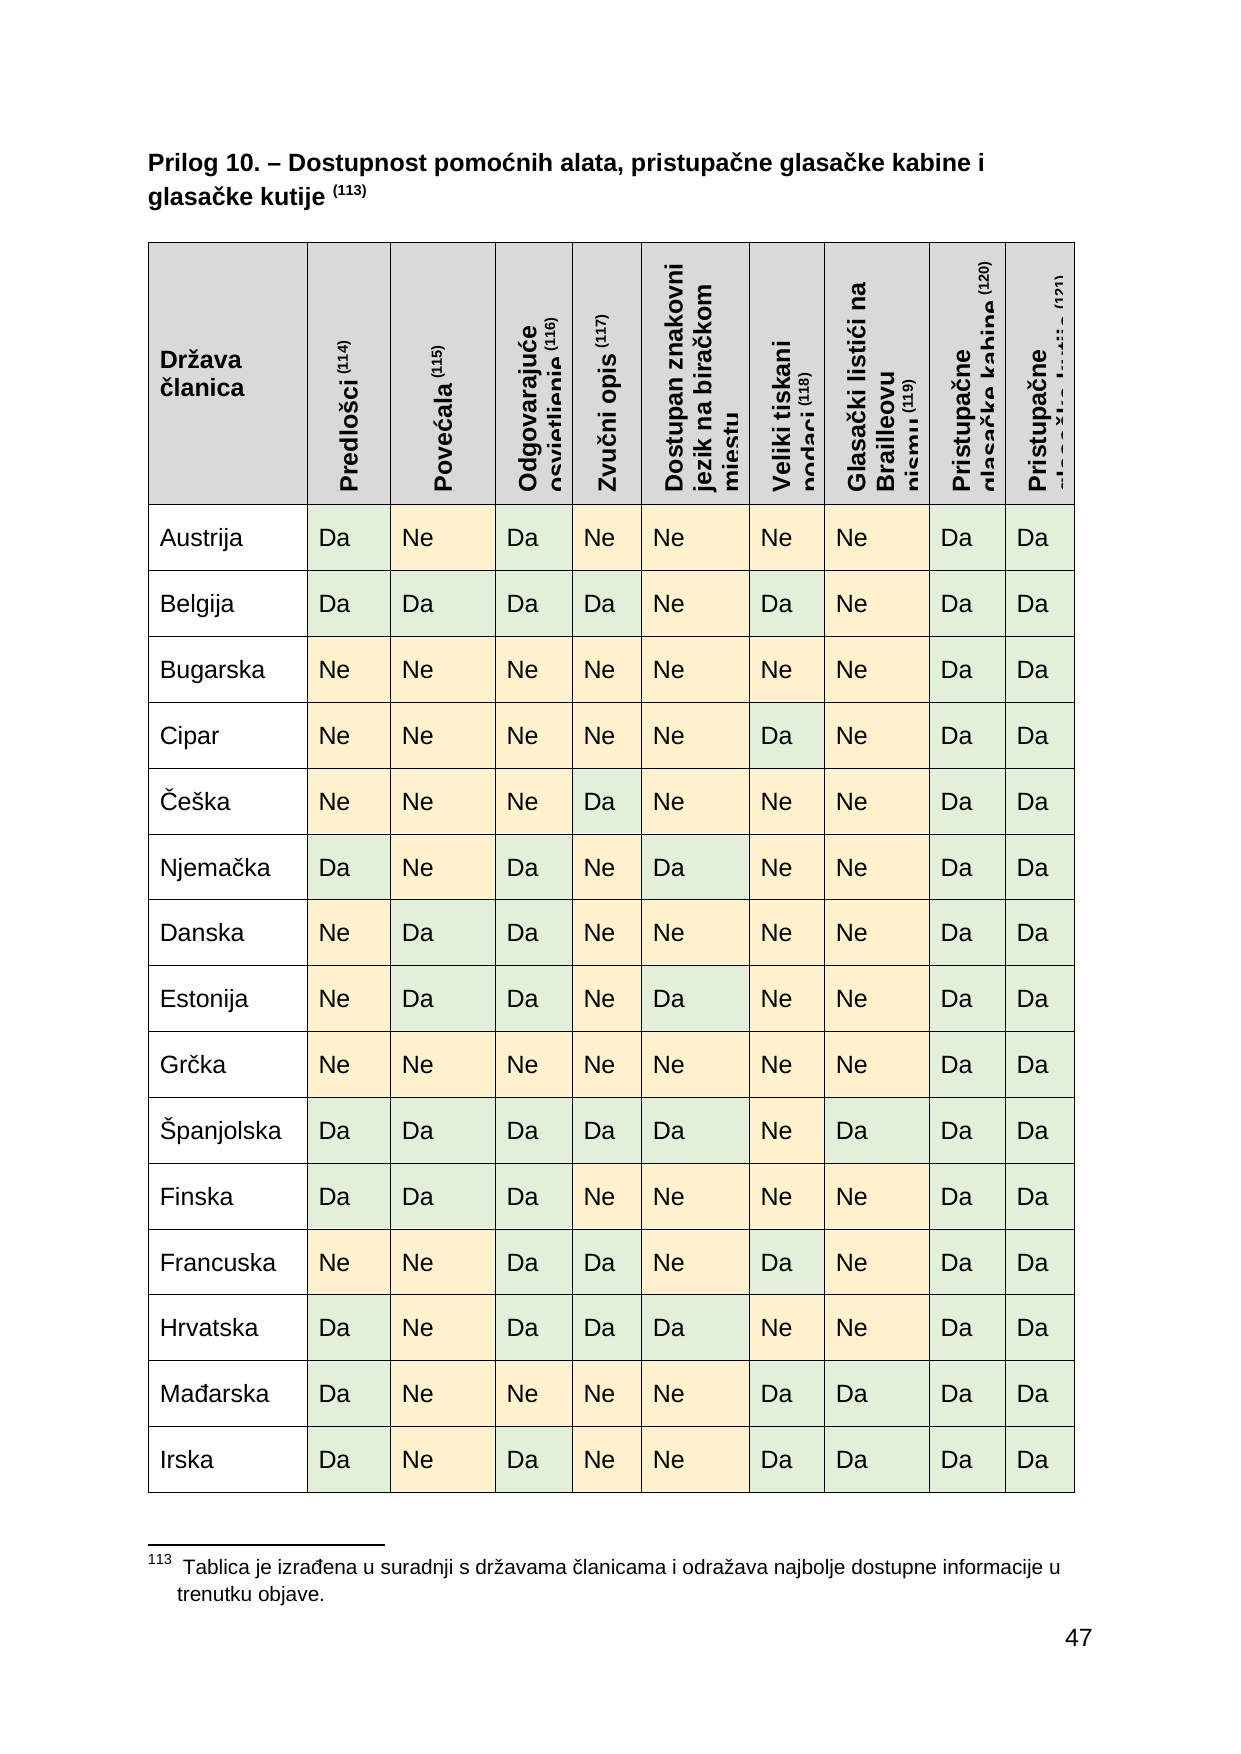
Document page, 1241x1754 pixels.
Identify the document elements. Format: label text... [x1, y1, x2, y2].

table_cell Da [308, 571, 390, 636]
table_cell Da [1006, 571, 1074, 636]
table_cell Da [750, 1230, 824, 1294]
table_cell Ne [750, 769, 824, 833]
table_cell Da [750, 703, 824, 768]
table_cell Da [496, 571, 572, 636]
table_cell Da [930, 1295, 1005, 1360]
table_cell Da [642, 835, 749, 899]
table_cell Ne [825, 505, 929, 570]
table_cell Da [496, 1427, 572, 1492]
table_cell Da [1006, 637, 1074, 702]
table_cell Da [573, 769, 641, 833]
table_cell Ne [308, 966, 390, 1031]
table_cell Da [825, 1098, 929, 1163]
table_cell Ne [825, 769, 929, 833]
table_cell Da [496, 966, 572, 1031]
table_cell Ne [573, 1361, 641, 1426]
table_cell Da [496, 1164, 572, 1228]
table_cell Ne [308, 637, 390, 702]
table_cell Ne [391, 769, 495, 833]
table_cell Ne [573, 1427, 641, 1492]
table_cell Da [496, 835, 572, 899]
table_cell Ne [642, 571, 749, 636]
table_cell Estonija [149, 966, 307, 1031]
table_cell Ne [391, 1361, 495, 1426]
table_cell Belgija [149, 571, 307, 636]
table_cell Ne [573, 1032, 641, 1097]
table_cell Da [930, 966, 1005, 1031]
table_cell Ne [573, 703, 641, 768]
table_cell Da [573, 1230, 641, 1294]
table_cell Ne [825, 1032, 929, 1097]
table_cell Cipar [149, 703, 307, 768]
table_cell Mađarska [149, 1361, 307, 1426]
table_cell Ne [750, 1164, 824, 1228]
table_cell Ne [642, 505, 749, 570]
table_cell Da [391, 966, 495, 1031]
table_cell Da [930, 769, 1005, 833]
table_cell Ne [573, 637, 641, 702]
table_cell Ne [825, 835, 929, 899]
table_cell Ne [391, 703, 495, 768]
table_cell Ne [750, 637, 824, 702]
table_cell Da [308, 835, 390, 899]
table_cell Ne [308, 769, 390, 833]
table_cell Da [1006, 1361, 1074, 1426]
table_cell Ne [642, 900, 749, 965]
table_cell Da [750, 1427, 824, 1492]
table_cell Irska [149, 1427, 307, 1492]
table_header Veliki tiskani podaci () [750, 243, 824, 504]
table_cell Da [391, 571, 495, 636]
table_cell Ne [825, 1164, 929, 1228]
table_cell Španjolska [149, 1098, 307, 1163]
table_cell Da [930, 1230, 1005, 1294]
table_cell Da [496, 1098, 572, 1163]
table_cell Da [642, 1295, 749, 1360]
table_cell Da [496, 1295, 572, 1360]
table_cell Ne [825, 637, 929, 702]
table_cell Da [930, 1098, 1005, 1163]
table_cell Da [1006, 835, 1074, 899]
table_cell Da [308, 1164, 390, 1228]
table_cell Ne [825, 571, 929, 636]
subtitle Prilog 10. – Dostupnost pomoćnih alata, pristupačne glasačke kabine i glasačke kutije () [148, 148, 1092, 211]
table_cell Da [1006, 1427, 1074, 1492]
table_cell Da [825, 1427, 929, 1492]
table_cell Da [496, 900, 572, 965]
table_cell Ne [496, 703, 572, 768]
table_header Zvučni opis () [573, 243, 641, 504]
table_cell Da [391, 1164, 495, 1228]
table_cell Da [642, 966, 749, 1031]
table_header Pristupačne glasačke kabine () [930, 243, 1005, 504]
table_cell Ne [496, 1032, 572, 1097]
table_cell Da [930, 900, 1005, 965]
table_cell Ne [573, 1164, 641, 1228]
table_cell Da [308, 1427, 390, 1492]
table_cell Ne [308, 900, 390, 965]
table_cell Ne [825, 1230, 929, 1294]
table_header Povećala () [391, 243, 495, 504]
table_cell Da [930, 1427, 1005, 1492]
table_cell Grčka [149, 1032, 307, 1097]
table_cell Da [573, 1295, 641, 1360]
table_cell Ne [825, 1295, 929, 1360]
table_header Pristupačne glasačke kutije () [1006, 243, 1074, 504]
table_cell Da [930, 1164, 1005, 1228]
table_cell Hrvatska [149, 1295, 307, 1360]
table_cell Da [1006, 1098, 1074, 1163]
table_header Predlošci () [308, 243, 390, 504]
table_cell Da [1006, 703, 1074, 768]
table_cell Da [573, 1098, 641, 1163]
table_header Odgovarajuće osvjetljenje () [496, 243, 572, 504]
table_cell Finska [149, 1164, 307, 1228]
table_cell Ne [496, 637, 572, 702]
table_cell Ne [825, 966, 929, 1031]
table_cell Da [930, 703, 1005, 768]
table_cell Da [930, 637, 1005, 702]
table_cell Ne [750, 900, 824, 965]
table_cell Da [1006, 1295, 1074, 1360]
table_cell Da [308, 1361, 390, 1426]
table_cell Ne [825, 900, 929, 965]
table_cell Danska [149, 900, 307, 965]
table_cell Da [1006, 505, 1074, 570]
table_cell Ne [573, 900, 641, 965]
table_cell Da [573, 571, 641, 636]
table_cell Da [496, 1230, 572, 1294]
table_cell Ne [391, 835, 495, 899]
table_cell Ne [825, 703, 929, 768]
table_cell Austrija [149, 505, 307, 570]
table_cell Ne [391, 1295, 495, 1360]
table_cell Ne [750, 1032, 824, 1097]
table_cell Ne [496, 769, 572, 833]
table_cell Ne [391, 1427, 495, 1492]
table_cell Ne [391, 637, 495, 702]
table_cell Ne [308, 703, 390, 768]
table_cell Ne [308, 1230, 390, 1294]
table_cell Da [642, 1098, 749, 1163]
table_cell Ne [391, 1032, 495, 1097]
table_cell Da [750, 1361, 824, 1426]
table_cell Da [930, 1032, 1005, 1097]
table_header Glasački listići na Brailleovu pismu () [825, 243, 929, 504]
table_cell Ne [308, 1032, 390, 1097]
table_cell Ne [642, 769, 749, 833]
table_cell Ne [642, 1230, 749, 1294]
table_cell Da [930, 505, 1005, 570]
table_cell Ne [750, 835, 824, 899]
table_cell Ne [642, 1164, 749, 1228]
table_cell Da [750, 571, 824, 636]
table_cell Ne [642, 637, 749, 702]
table_cell Da [1006, 966, 1074, 1031]
table_cell Ne [642, 703, 749, 768]
table_cell Ne [573, 835, 641, 899]
table_cell Da [930, 835, 1005, 899]
table_cell Ne [642, 1361, 749, 1426]
table_header Država članica [149, 243, 307, 504]
table_cell Ne [496, 1361, 572, 1426]
table_cell Da [1006, 1230, 1074, 1294]
table_cell Ne [642, 1032, 749, 1097]
table_cell Češka [149, 769, 307, 833]
table_cell Ne [573, 505, 641, 570]
table_cell Ne [642, 1427, 749, 1492]
table_cell Da [930, 1361, 1005, 1426]
table_cell Da [1006, 769, 1074, 833]
table_cell Da [825, 1361, 929, 1426]
table_cell Da [1006, 1032, 1074, 1097]
table_cell Njemačka [149, 835, 307, 899]
table_cell Francuska [149, 1230, 307, 1294]
table_cell Ne [391, 505, 495, 570]
table_cell Ne [750, 505, 824, 570]
table_cell Da [391, 900, 495, 965]
table_cell Da [308, 1295, 390, 1360]
table_cell Da [1006, 900, 1074, 965]
table_cell Da [496, 505, 572, 570]
table_cell Ne [750, 1295, 824, 1360]
table_cell Bugarska [149, 637, 307, 702]
table_cell Ne [573, 966, 641, 1031]
table_cell Ne [391, 1230, 495, 1294]
table_cell Ne [750, 966, 824, 1031]
table_header Dostupan znakovni jezik na biračkom mjestu [642, 243, 749, 504]
table_cell Ne [750, 1098, 824, 1163]
table_cell Da [391, 1098, 495, 1163]
table_cell Da [308, 1098, 390, 1163]
table_cell Da [308, 505, 390, 570]
table_cell Da [930, 571, 1005, 636]
table_cell Da [1006, 1164, 1074, 1228]
